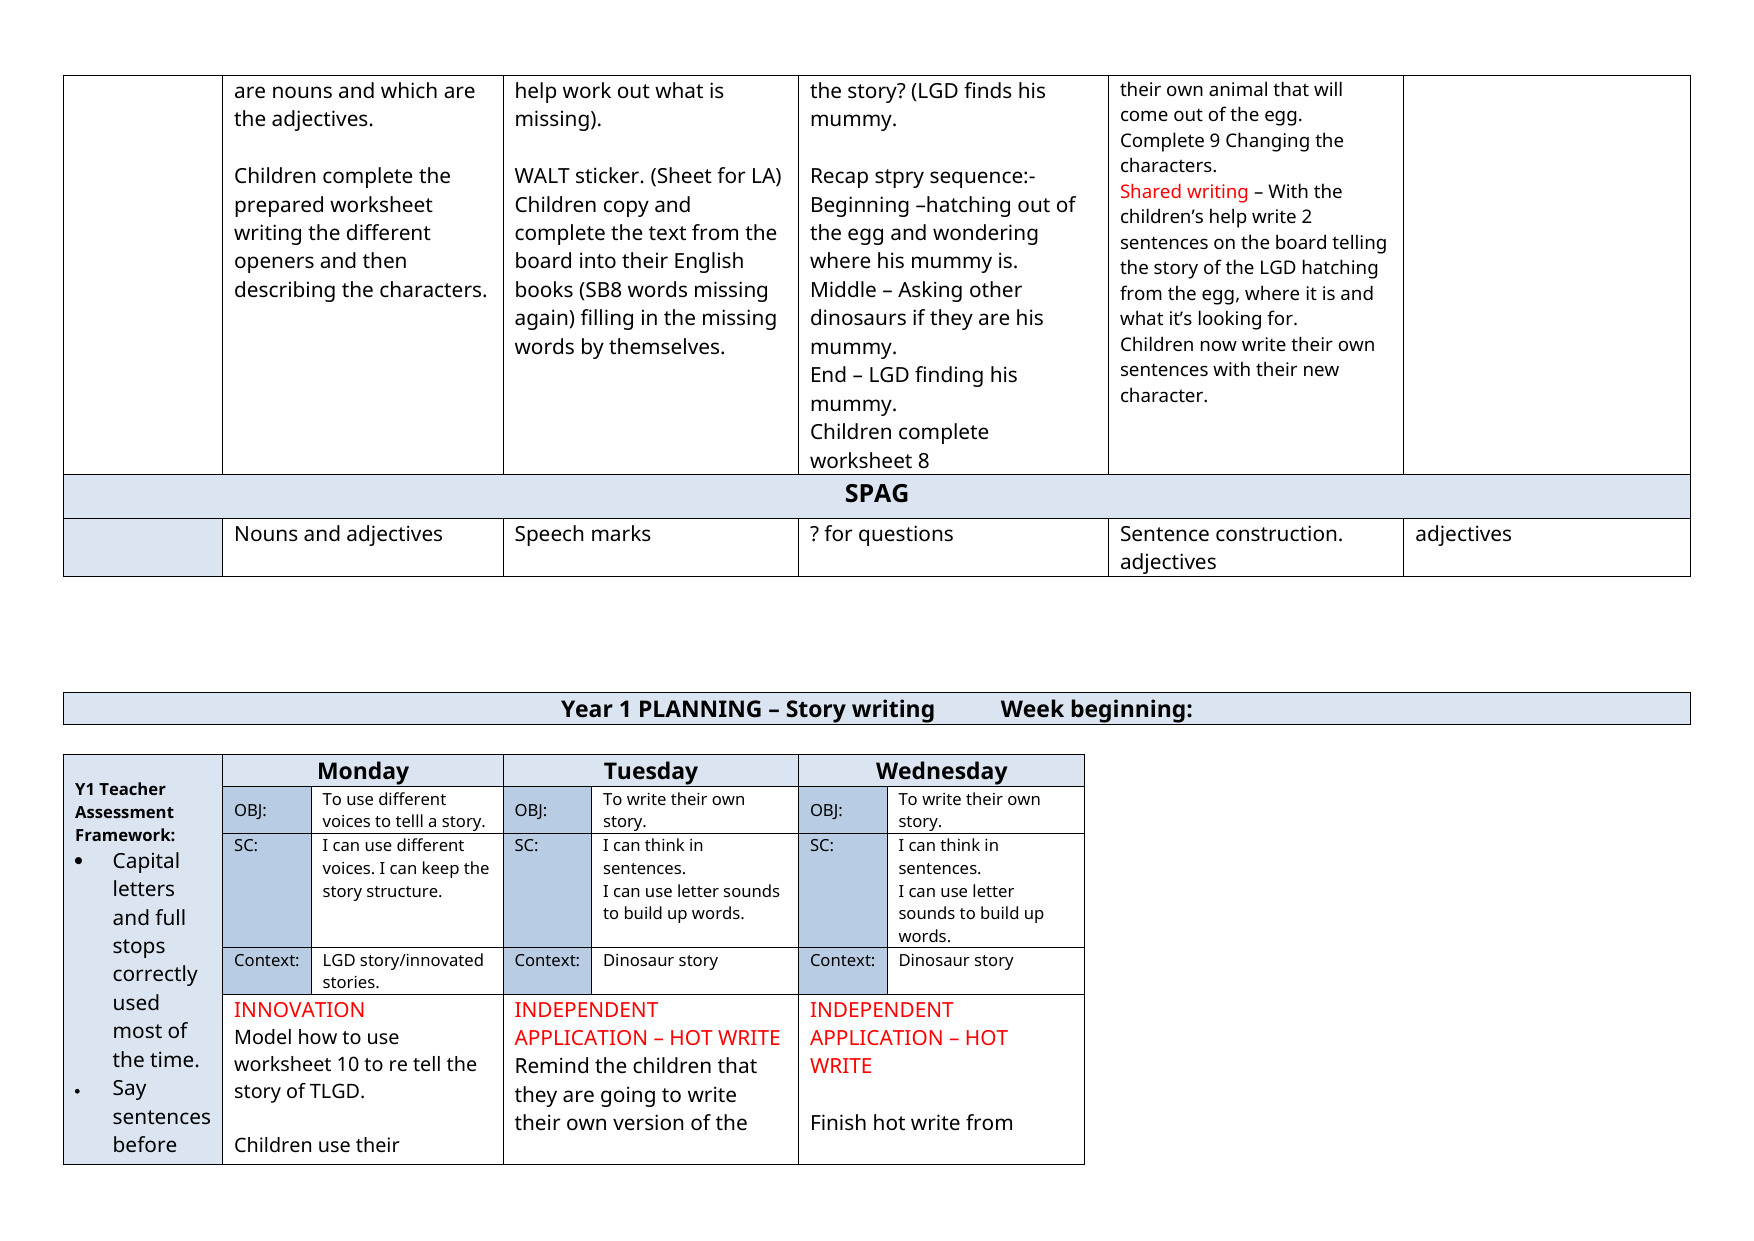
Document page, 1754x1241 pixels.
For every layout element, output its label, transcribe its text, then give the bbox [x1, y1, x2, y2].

table_cell Sentence construction. adjectives [1109, 519, 1403, 576]
table_cell To use different voices to telll a story. [312, 787, 503, 833]
table_header Monday [223, 755, 503, 786]
table_header Wednesday [799, 755, 1084, 786]
table_cell To write their own story. [592, 787, 798, 833]
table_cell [1109, 76, 1403, 474]
table_cell Nouns and adjectives [223, 519, 503, 576]
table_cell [799, 995, 1084, 1164]
table_cell To write their own story. [888, 787, 1084, 833]
table_cell Context: [504, 948, 591, 994]
table_cell Dinosaur story [592, 948, 798, 994]
table_cell Speech marks [504, 519, 798, 576]
table_cell [64, 519, 222, 576]
table_cell LGD story/innovated stories. [312, 948, 503, 994]
table_cell Dinosaur story [888, 948, 1084, 994]
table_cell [1404, 76, 1690, 474]
table_cell ? for questions [799, 519, 1108, 576]
table_cell I can use different voices. I can keep the story structure. [312, 834, 503, 947]
table_cell OBJ: [223, 787, 311, 833]
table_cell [799, 76, 1108, 474]
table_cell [504, 995, 798, 1164]
table_cell SPAG [64, 475, 1690, 518]
table_cell SC: [504, 834, 591, 947]
table_cell OBJ: [504, 787, 591, 833]
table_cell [223, 995, 503, 1164]
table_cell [504, 76, 798, 474]
table_cell adjectives [1404, 519, 1690, 576]
table_cell Context: [223, 948, 311, 994]
table_header Y1 Teacher Assessment Framework: Capital letters and full stops correctly used most of the time. Say sentences before writing Sequence sentences to for short narratives Joining sentences with ‘and’. Using descriptive words. [64, 755, 222, 1164]
table_cell Context: [799, 948, 887, 994]
table_cell SC: [223, 834, 311, 947]
table_cell SC: [799, 834, 887, 947]
table_cell I can think in sentences. I can use letter sounds to build up words. [592, 834, 798, 947]
table_cell I can think in sentences. I can use letter sounds to build up words. [888, 834, 1084, 947]
table_cell OBJ: [799, 787, 887, 833]
table_header Year 1 PLANNING – Story writing Week beginning: [64, 693, 1690, 724]
table_header Tuesday [504, 755, 798, 786]
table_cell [223, 76, 503, 474]
